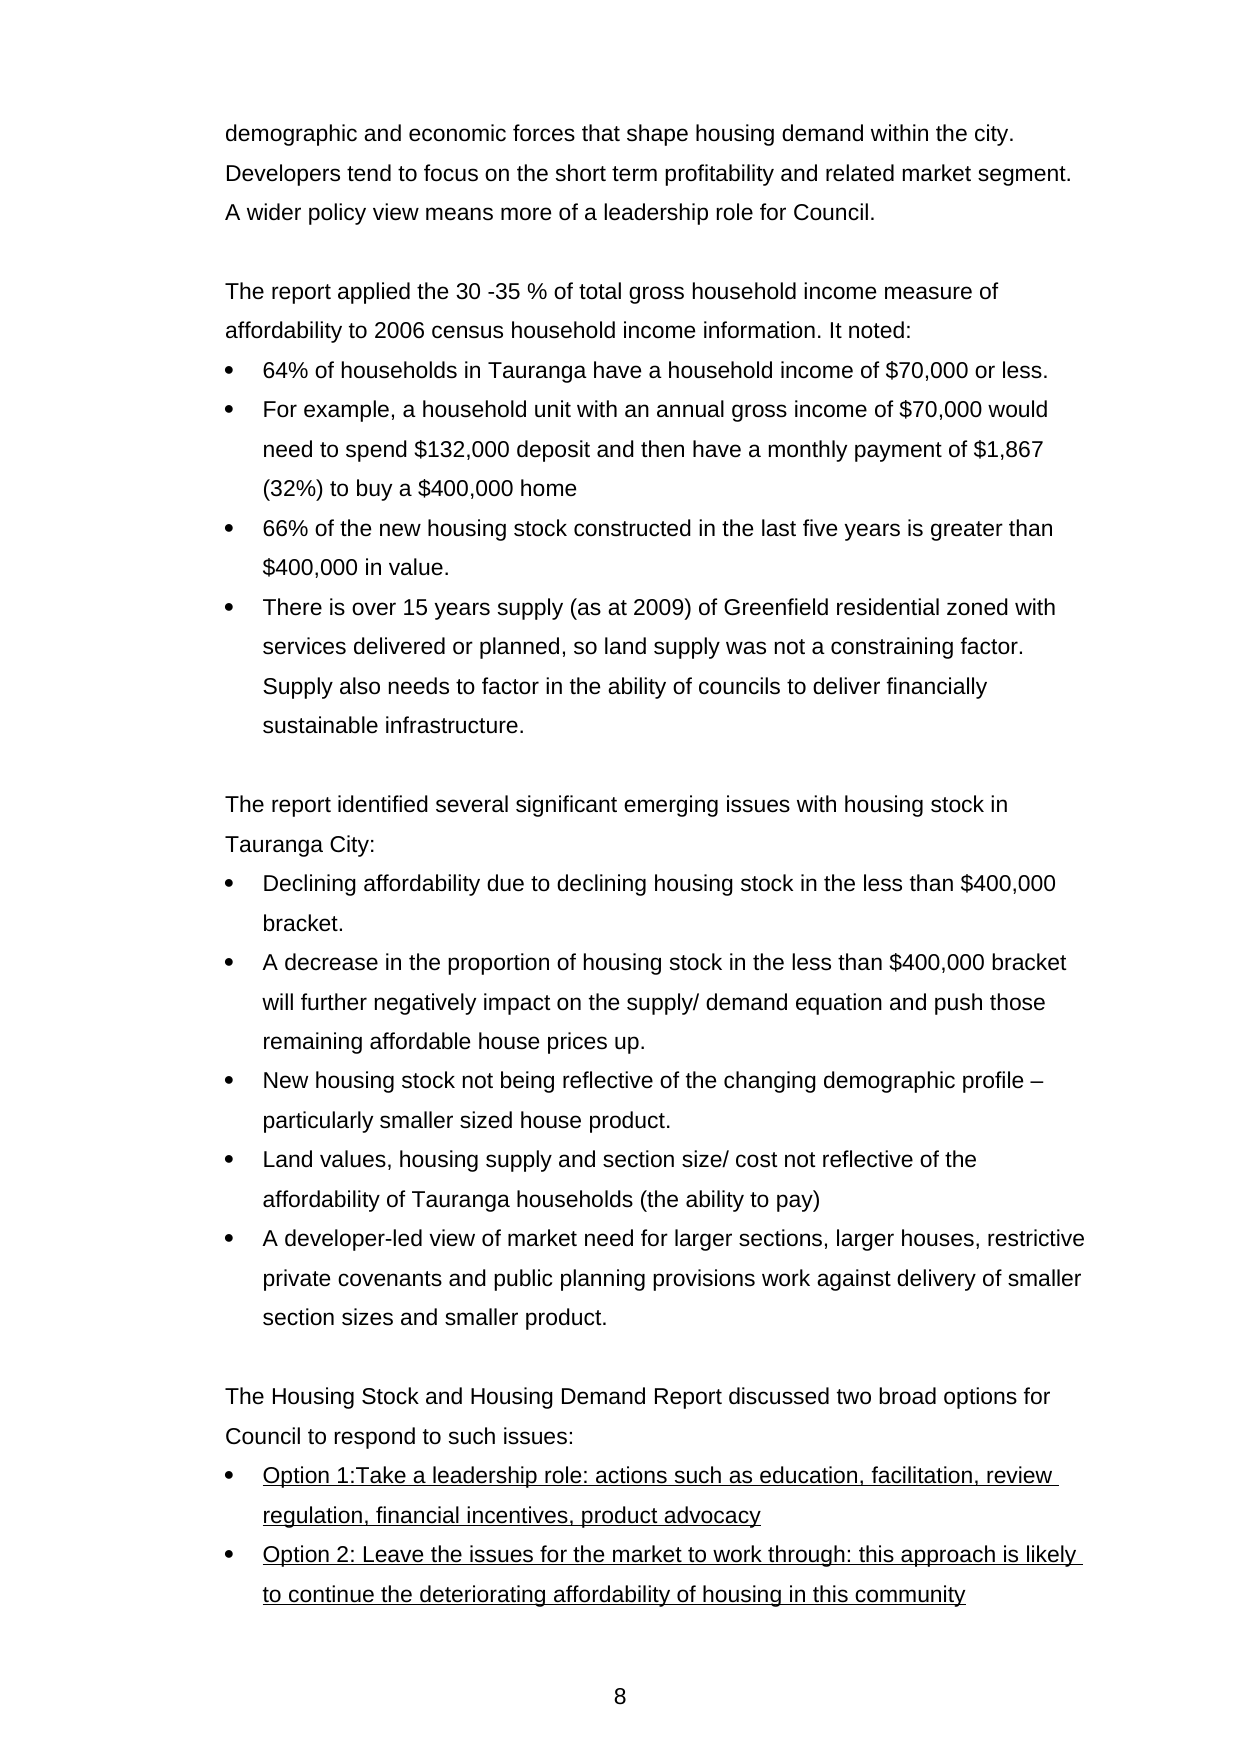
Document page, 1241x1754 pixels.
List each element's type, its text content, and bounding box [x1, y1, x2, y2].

list Option 2: Leave the issues for the market to work through: this approach is likely to continue the deteriorating affordability of housing in this community [225, 1541, 1090, 1607]
list Option 1:Take a leadership role: actions such as education, facilitation, review regulation, financial incentives, product advocacy [225, 1462, 1090, 1528]
text The report applied the 30 -35 % of total gross household income measure of affordability to 2006 census household income information. It noted: [225, 278, 1090, 344]
list A developer-led view of market need for larger sections, larger houses, restrictive private covenants and public planning provisions work against delivery of smaller section sizes and smaller product. [225, 1225, 1090, 1331]
list For example, a household unit with an annual gross income of $70,000 would need to spend $132,000 deposit and then have a monthly payment of $1,867 (32%) to buy a $400,000 home [225, 396, 1090, 502]
list Land values, housing supply and section size/ cost not reflective of the affordability of Tauranga households (the ability to pay) [225, 1146, 1090, 1212]
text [225, 120, 1090, 225]
list Declining affordability due to declining housing stock in the less than $400,000 bracket. [225, 870, 1090, 936]
list A decrease in the proportion of housing stock in the less than $400,000 bracket will further negatively impact on the supply/ demand equation and push those remaining affordable house prices up. [225, 949, 1090, 1054]
text The report identified several significant emerging issues with housing stock in Tauranga City: [225, 791, 1090, 857]
list 64% of households in Tauranga have a household income of $70,000 or less. [225, 357, 1090, 383]
list New housing stock not being reflective of the changing demographic profile –particularly smaller sized house product. [225, 1067, 1090, 1133]
text The Housing Stock and Housing Demand Report discussed two broad options for Council to respond to such issues: [225, 1383, 1090, 1449]
list There is over 15 years supply (as at 2009) of Greenfield residential zoned with services delivered or planned, so land supply was not a constraining factor. Supply also needs to factor in the ability of councils to deliver financially sustainable infrastructure. [225, 594, 1090, 738]
list 66% of the new housing stock constructed in the last five years is greater than $400,000 in value. [225, 515, 1090, 581]
